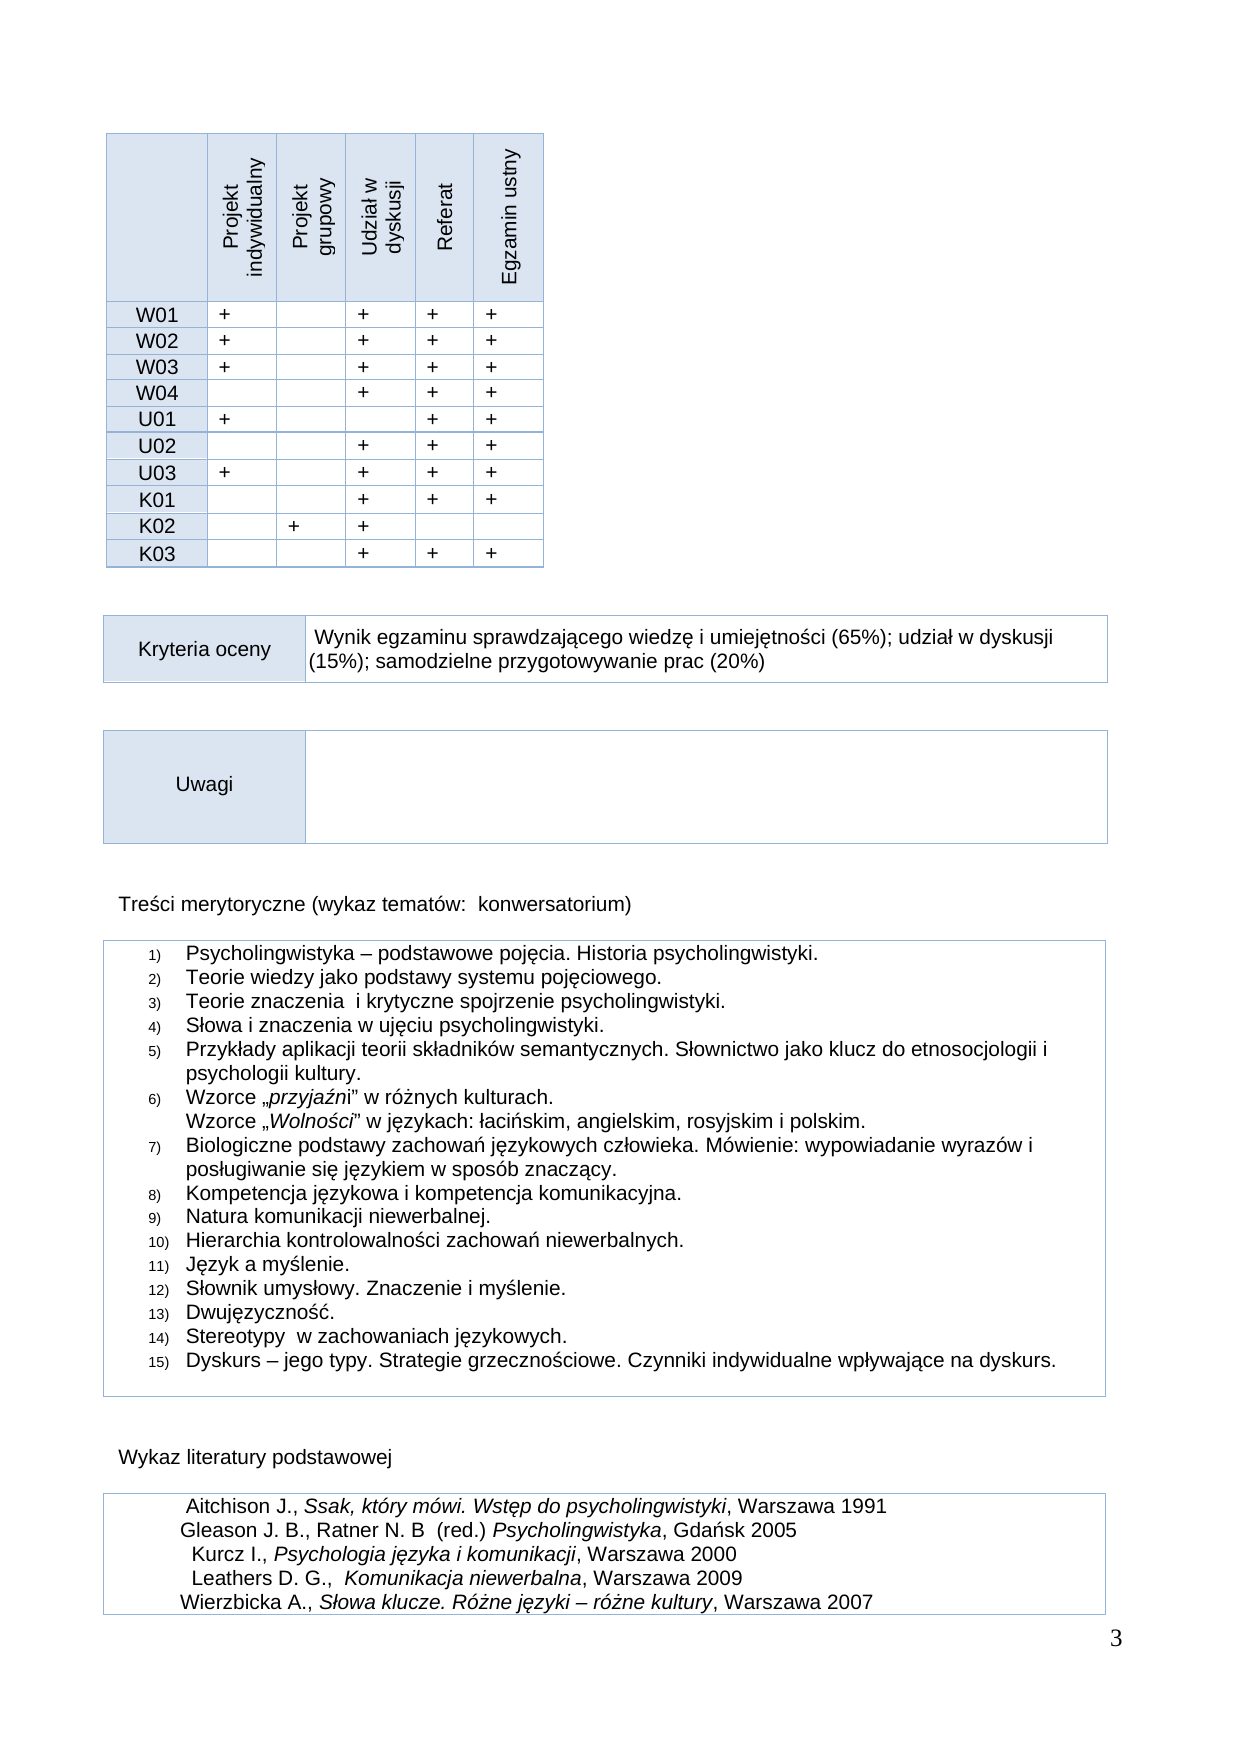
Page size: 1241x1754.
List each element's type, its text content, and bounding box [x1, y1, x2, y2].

table_cell + [416, 355, 473, 379]
table_cell [277, 433, 345, 458]
table_cell + [474, 355, 543, 379]
table_cell + [474, 433, 543, 458]
table_cell W01 [107, 302, 207, 327]
table_header [107, 134, 207, 301]
text Wykaz literatury podstawowej [118, 1445, 1122, 1469]
table_header Wynik egzaminu sprawdzającego wiedzę i umiejętności (65%); udział w dyskusji (15%); samodzielne przygotowywanie prac (20%) [306, 616, 1107, 681]
table_cell [208, 486, 276, 512]
table_cell + [416, 486, 473, 512]
table_cell + [416, 433, 473, 458]
table_header Udział w dyskusji [346, 134, 415, 301]
table_cell + [277, 514, 345, 539]
table_cell K01 [107, 486, 207, 512]
table_header Projekt grupowy [277, 134, 345, 301]
table_cell [277, 302, 345, 327]
table_cell + [416, 540, 473, 566]
table_cell W03 [107, 355, 207, 379]
table_cell + [474, 328, 543, 354]
table_cell K03 [107, 540, 207, 566]
table_cell [474, 514, 543, 539]
table_cell + [416, 302, 473, 327]
table_cell + [474, 540, 543, 566]
table_cell [277, 540, 345, 566]
table_header Aitchison J., Ssak, który mówi. Wstęp do psycholingwistyki, Warszawa 1991 Gleason J. B., Ratner N. B (red.) Psycholingwistyka, Gdańsk 2005 Kurcz I., Psychologia języka i komunikacji, Warszawa 2000 Leathers D. G., Komunikacja niewerbalna, Warszawa 2009 Wierzbicka A., Słowa klucze. Różne języki – różne kultury, Warszawa 2007 [104, 1494, 1105, 1614]
table_cell + [474, 486, 543, 512]
table_cell + [346, 460, 415, 485]
table_cell W04 [107, 380, 207, 406]
text Treści merytoryczne (wykaz tematów: konwersatorium) [118, 892, 1122, 916]
table_header Projekt indywidualny [208, 134, 276, 301]
table_cell + [208, 460, 276, 485]
table_cell + [346, 540, 415, 566]
table_header Psycholingwistyka – podstawowe pojęcia. Historia psycholingwistyki. Teorie wiedzy jako podstawy systemu pojęciowego. Teorie znaczenia i krytyczne spojrzenie psycholingwistyki. Słowa i znaczenia w ujęciu psycholingwistyki. Przykłady aplikacji teorii składników semantycznych. Słownictwo jako klucz do etnosocjologii i psychologii kultury. Wzorce „przyjaźni” w różnych kulturach. Wzorce „Wolności” w językach: łacińskim, angielskim, rosyjskim i polskim. Biologiczne podstawy zachowań językowych człowieka. Mówienie: wypowiadanie wyrazów i posługiwanie się językiem w sposób znaczący. Kompetencja językowa i kompetencja komunikacyjna. Natura komunikacji niewerbalnej. Hierarchia kontrolowalności zachowań niewerbalnych. Język a myślenie. Słownik umysłowy. Znaczenie i myślenie. Dwujęzyczność. Stereotypy w zachowaniach językowych. Dyskurs – jego typy. Strategie grzecznościowe. Czynniki indywidualne wpływające na dyskurs. [104, 941, 1105, 1396]
table_cell [208, 433, 276, 458]
table_cell W02 [107, 328, 207, 354]
table_cell + [208, 328, 276, 354]
table_cell [277, 328, 345, 354]
table_cell + [474, 302, 543, 327]
table_cell + [346, 380, 415, 406]
table_cell + [474, 460, 543, 485]
table_cell K02 [107, 514, 207, 539]
table_cell + [346, 486, 415, 512]
table_cell U02 [107, 433, 207, 458]
table_cell + [416, 328, 473, 354]
table_cell + [208, 355, 276, 379]
table_cell + [346, 328, 415, 354]
table_cell U03 [107, 460, 207, 485]
table_cell + [474, 407, 543, 431]
table_header Referat [416, 134, 473, 301]
table_cell + [416, 380, 473, 406]
table_header Uwagi [104, 731, 305, 843]
table_cell [208, 540, 276, 566]
table_cell [208, 380, 276, 406]
table_cell + [474, 380, 543, 406]
table_cell [277, 460, 345, 485]
table_cell [208, 514, 276, 539]
table_header [306, 731, 1107, 843]
table_cell [277, 355, 345, 379]
table_cell + [346, 355, 415, 379]
table_cell + [416, 407, 473, 431]
table_cell + [416, 460, 473, 485]
table_cell [277, 486, 345, 512]
table_cell [346, 407, 415, 431]
table_cell [416, 514, 473, 539]
table_cell + [208, 302, 276, 327]
table_cell [277, 380, 345, 406]
table_header Egzamin ustny [474, 134, 543, 301]
table_cell [277, 407, 345, 431]
table_cell + [208, 407, 276, 431]
table_header Kryteria oceny [104, 616, 305, 681]
table_cell + [346, 514, 415, 539]
table_cell U01 [107, 407, 207, 431]
table_cell + [346, 433, 415, 458]
table_cell + [346, 302, 415, 327]
